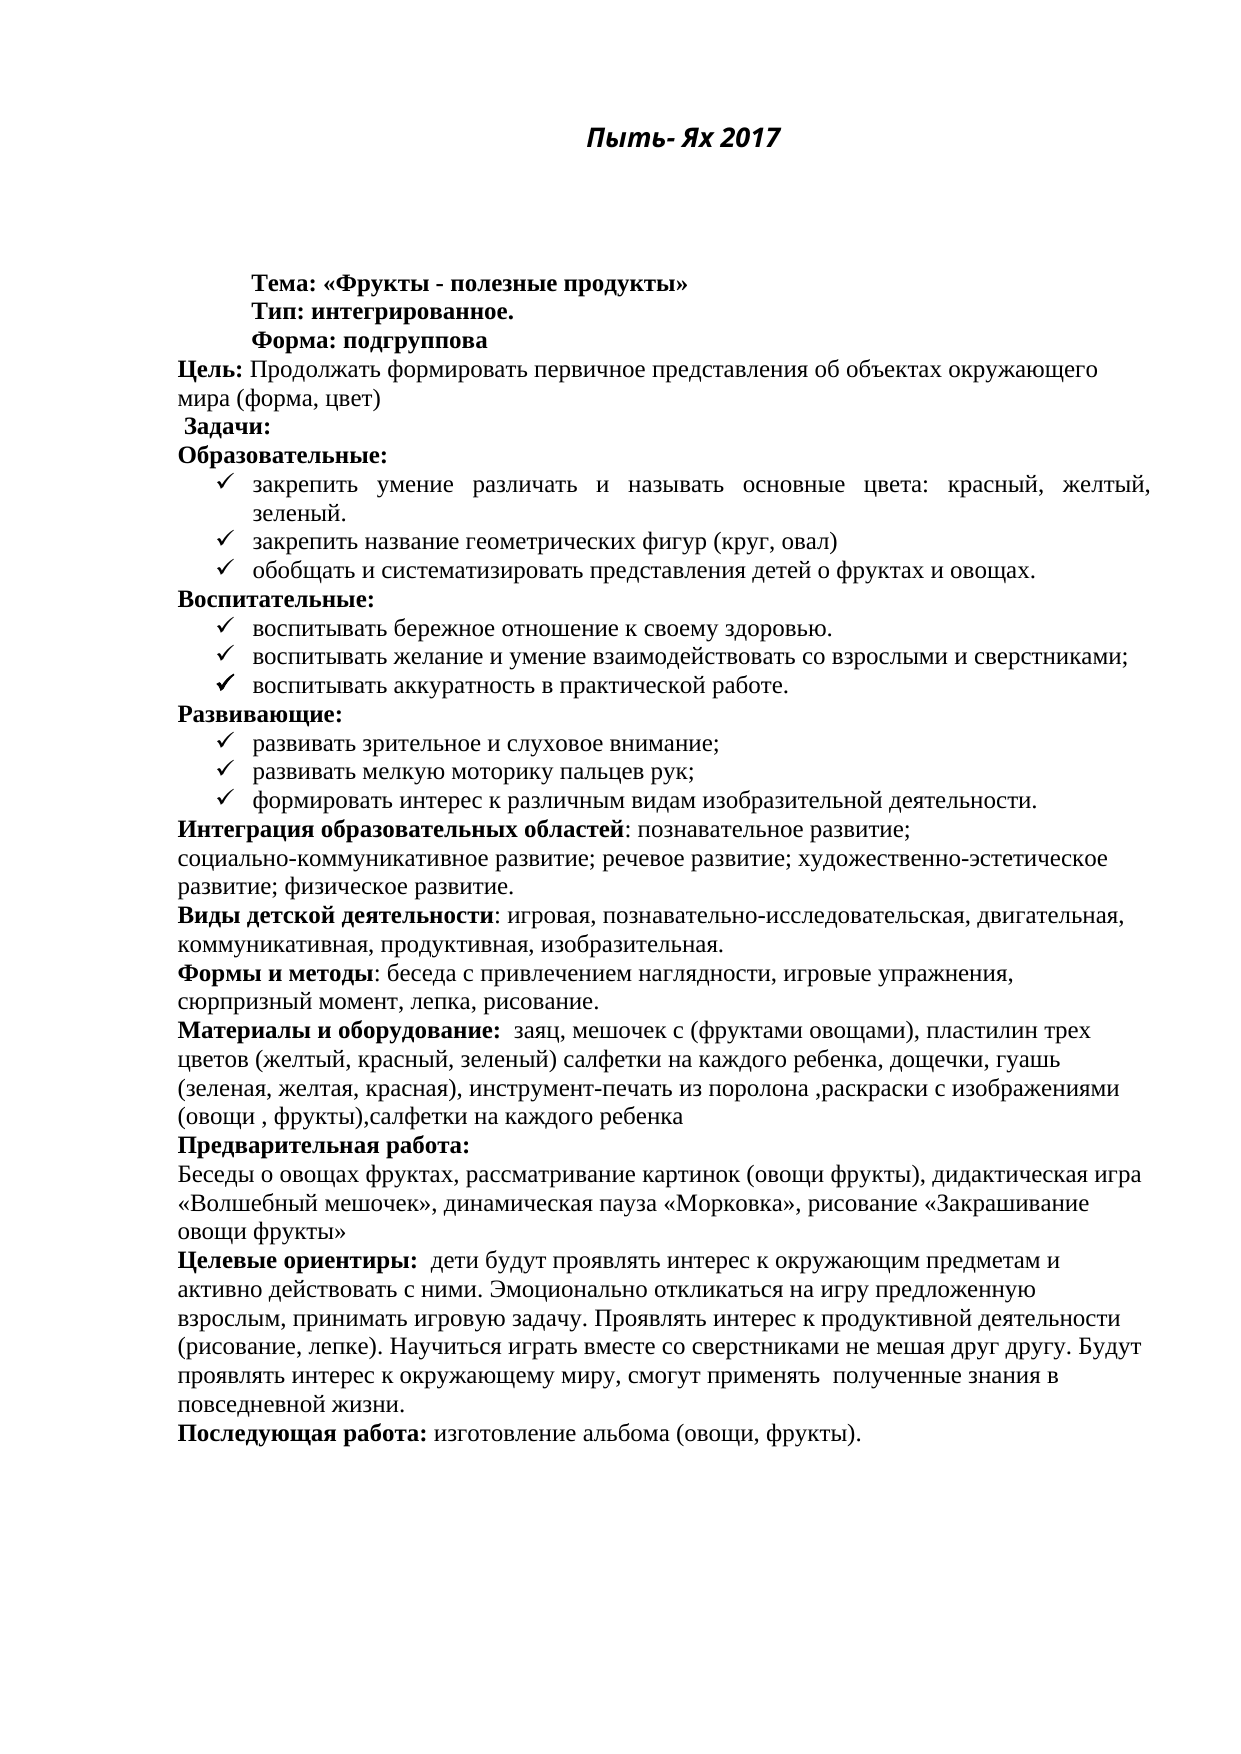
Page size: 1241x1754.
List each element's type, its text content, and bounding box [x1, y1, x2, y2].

text Целевые ориентиры: дети будут проявлять интерес к окружающим предметам и активно действовать с ними. Эмоционально откликаться на игру предложенную взрослым, принимать игровую задачу. Проявлять интерес к продуктивной деятельности (рисование, лепке). Научиться играть вместе со сверстниками не мешая друг другу. Будут проявлять интерес к окружающему миру, смогут применять полученные знания в повседневной жизни. [177, 1245, 1152, 1418]
text Материалы и оборудование: заяц, мешочек с (фруктами овощами), пластилин трех цветов (желтый, красный, зеленый) салфетки на каждого ребенка, дощечки, гуашь (зеленая, желтая, красная), инструмент-печать из поролона ,раскраски с изображениями (овощи , фрукты),салфетки на каждого ребенка [177, 1015, 1152, 1130]
text Воспитательные: [177, 584, 1152, 613]
text Беседы о овощах фруктах, рассматривание картинок (овощи фрукты), дидактическая игра «Волшебный мешочек», динамическая пауза «Морковка», рисование «Закрашивание овощи фрукты» [177, 1159, 1152, 1245]
text Тип: интегрированное. [177, 296, 1152, 325]
list развивать мелкую моторику пальцев рук; [215, 756, 1152, 785]
list закрепить умение различать и называть основные цвета: красный, желтый, зеленый. [215, 469, 1152, 526]
text Образовательные: [177, 440, 1152, 469]
list развивать зрительное и слуховое внимание; [215, 728, 1152, 756]
text Развивающие: [177, 699, 1152, 728]
text Пыть- Ях 2017 [215, 118, 1152, 155]
list воспитывать желание и умение взаимодействовать со взрослыми и сверстниками; [215, 641, 1152, 670]
text Задачи: [177, 411, 1152, 440]
text Тема: «Фрукты - полезные продукты» [177, 268, 1152, 296]
list обобщать и систематизировать представления детей о фруктах и овощах. [215, 555, 1152, 584]
text Формы и методы: беседа с привлечением наглядности, игровые упражнения, сюрпризный момент, лепка, рисование. [177, 958, 1152, 1015]
list формировать интерес к различным видам изобразительной деятельности. [215, 785, 1152, 814]
text социально-коммуникативное развитие; речевое развитие; художественно-эстетическое развитие; физическое развитие. [177, 843, 1152, 900]
text Форма: подгруппова [177, 325, 1152, 354]
list воспитывать бережное отношение к своему здоровью. [215, 613, 1152, 641]
text Интеграция образовательных областей: познавательное развитие; [177, 814, 1152, 843]
list закрепить название геометрических фигур (круг, овал) [215, 526, 1152, 555]
list воспитывать аккуратность в практической работе. [215, 670, 1152, 699]
text Предварительная работа: [177, 1130, 1152, 1159]
text Последующая работа: изготовление альбома (овощи, фрукты). [177, 1418, 1152, 1446]
text Виды детской деятельности: игровая, познавательно-исследовательская, двигательная, коммуникативная, продуктивная, изобразительная. [177, 900, 1152, 958]
text Цель: Продолжать формировать первичное представления об объектах окружающего мира (форма, цвет) [177, 354, 1152, 411]
